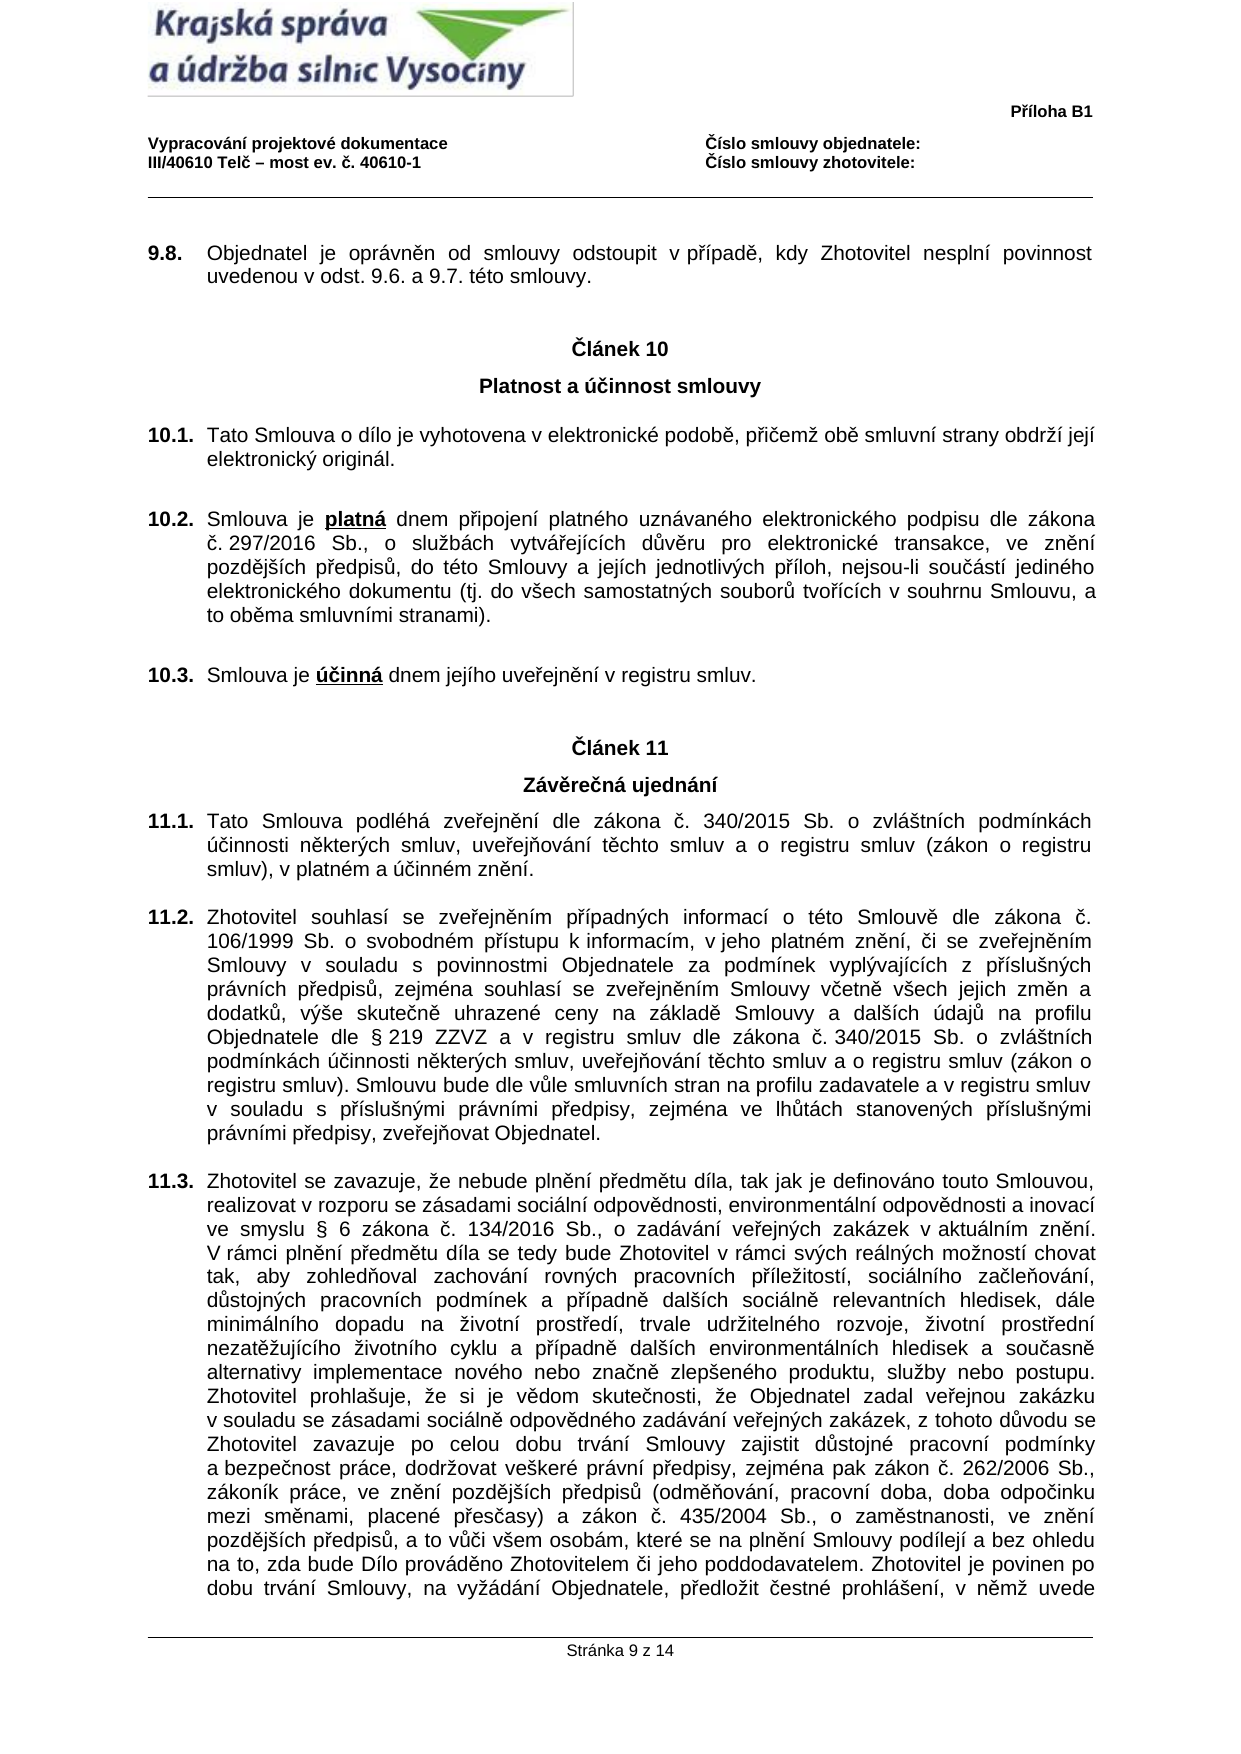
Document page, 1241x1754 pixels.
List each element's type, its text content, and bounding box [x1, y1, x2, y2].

list Smlouva je platná dnem připojení platného uznávaného elektronického podpisu dle zákona č. 297/2016 Sb., o službách vytvářejících důvěru pro elektronické transakce, ve znění pozdějších předpisů, do této Smlouvy a jejích jednotlivých příloh, nejsou-li součástí jediného elektronického dokumentu (tj. do všech samostatných souborů tvořících v souhrnu Smlouvu, a to oběma smluvními stranami). [148, 507, 1096, 627]
subtitle Platnost a účinnost smlouvy [148, 374, 1093, 398]
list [148, 1168, 1096, 1600]
list Zhotovitel souhlasí se zveřejněním případných informací o této Smlouvě dle zákona č. 106/1999 Sb. o svobodném přístupu k informacím, v jeho platném znění, či se zveřejněním Smlouvy v souladu s povinnostmi Objednatele za podmínek vyplývajících z příslušných právních předpisů, zejména souhlasí se zveřejněním Smlouvy včetně všech jejich změn a dodatků, výše skutečně uhrazené ceny na základě Smlouvy a dalších údajů na profilu Objednatele dle § 219 ZZVZ a v registru smluv dle zákona č. 340/2015 Sb. o zvláštních podmínkách účinnosti některých smluv, uveřejňování těchto smluv a o registru smluv (zákon o registru smluv). Smlouvu bude dle vůle smluvních stran na profilu zadavatele a v registru smluv v souladu s příslušnými právními předpisy, zejména ve lhůtách stanovených příslušnými právními předpisy, zveřejňovat Objednatel. [148, 905, 1093, 1144]
list Objednatel je oprávněn od smlouvy odstoupit v případě, kdy Zhotovitel nesplní povinnost uvedenou v odst. 9.6. a 9.7. této smlouvy. [148, 240, 1093, 288]
picture [147, 2, 574, 98]
text Závěrečná ujednání [148, 773, 1093, 797]
list Tato Smlouva o dílo je vyhotovena v elektronické podobě, přičemž obě smluvní strany obdrží její elektronický originál. [148, 423, 1096, 471]
text Článek 11 [148, 736, 1093, 760]
text Článek 10 [148, 337, 1093, 361]
list Smlouva je účinná dnem jejího uveřejnění v registru smluv. [148, 663, 1096, 687]
list Tato Smlouva podléhá zveřejnění dle zákona č. 340/2015 Sb. o zvláštních podmínkách účinnosti některých smluv, uveřejňování těchto smluv a o registru smluv (zákon o registru smluv), v platném a účinném znění. [148, 809, 1093, 881]
